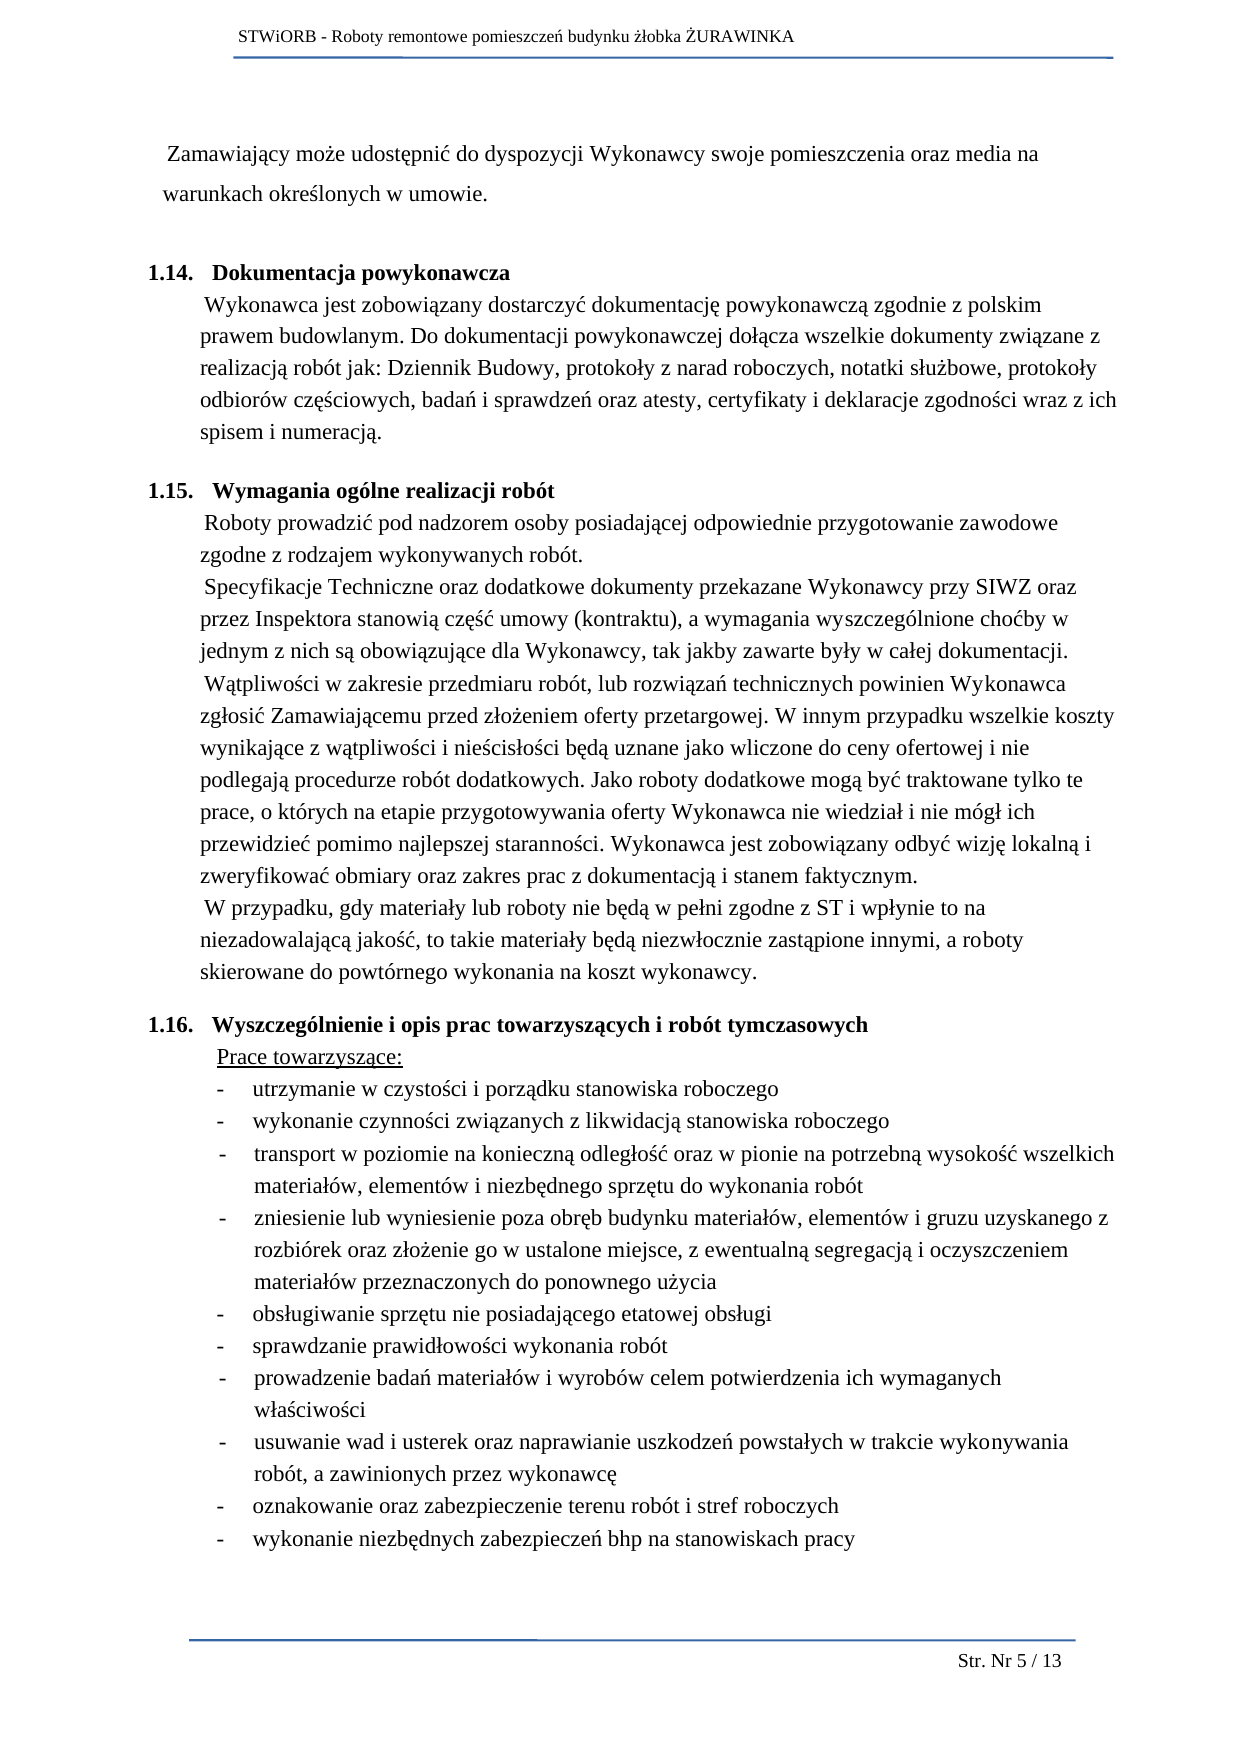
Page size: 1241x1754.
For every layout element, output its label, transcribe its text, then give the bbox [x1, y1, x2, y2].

list obsługiwanie sprzętu nie posiadającego etatowej obsługi [148, 1300, 1118, 1326]
list Wymagania ogólne realizacji robót [148, 477, 1118, 503]
text Wątpliwości w zakresie przedmiaru robót, lub rozwiązań technicznych powinien Wykonawca zgłosić Zamawiającemu przed złożeniem oferty przetargowej. W innym przypadku wszelkie koszty wynikające z wątpliwości i nieścisłości będą uznane jako wliczone do ceny ofertowej i nie podlegają procedurze robót dodatkowych. Jako roboty dodatkowe mogą być traktowane tylko te prace, o których na etapie przygotowywania oferty Wykonawca nie wiedział i nie mógł ich przewidzieć pomimo najlepszej staranności. Wykonawca jest zobowiązany odbyć wizję lokalną i zweryfikować obmiary oraz zakres prac z dokumentacją i stanem faktycznym. [200, 670, 1118, 888]
list Wyszczególnienie i opis prac towarzyszących i robót tymczasowych [148, 1011, 1118, 1038]
list utrzymanie w czystości i porządku stanowiska roboczego [148, 1076, 1118, 1102]
text Prace towarzyszące: [148, 1043, 1118, 1070]
list prowadzenie badań materiałów i wyrobów celem potwierdzenia ich wymaganych właściwości [218, 1364, 1118, 1423]
text Zamawiający może udostępnić do dyspozycji Wykonawcy swoje pomieszczenia oraz media na warunkach określonych w umowie. [162, 140, 1118, 206]
text Specyfikacje Techniczne oraz dodatkowe dokumenty przekazane Wykonawcy przy SIWZ oraz przez Inspektora stanowią część umowy (kontraktu), a wymagania wyszczególnione choćby w jednym z nich są obowiązujące dla Wykonawcy, tak jakby zawarte były w całej dokumentacji. [200, 573, 1118, 664]
list sprawdzanie prawidłowości wykonania robót [148, 1332, 1118, 1358]
list Dokumentacja powykonawcza [148, 259, 1118, 285]
list transport w poziomie na konieczną odległość oraz w pionie na potrzebną wysokość wszelkich materiałów, elementów i niezbędnego sprzętu do wykonania robót [218, 1140, 1118, 1198]
list zniesienie lub wyniesienie poza obręb budynku materiałów, elementów i gruzu uzyskanego z rozbiórek oraz złożenie go w ustalone miejsce, z ewentualną segregacją i oczyszczeniem materiałów przeznaczonych do ponownego użycia [218, 1204, 1118, 1294]
list oznakowanie oraz zabezpieczenie terenu robót i stref roboczych [148, 1493, 1118, 1519]
list wykonanie czynności związanych z likwidacją stanowiska roboczego [148, 1108, 1118, 1134]
list usuwanie wad i usterek oraz naprawianie uszkodzeń powstałych w trakcie wykonywania robót, a zawinionych przez wykonawcę [218, 1428, 1118, 1487]
text Wykonawca jest zobowiązany dostarczyć dokumentację powykonawczą zgodnie z polskim prawem budowlanym. Do dokumentacji powykonawczej dołącza wszelkie dokumenty związane z realizacją robót jak: Dziennik Budowy, protokoły z narad roboczych, notatki służbowe, protokoły odbiorów częściowych, badań i sprawdzeń oraz atesty, certyfikaty i deklaracje zgodności wraz z ich spisem i numeracją. [200, 291, 1118, 444]
text W przypadku, gdy materiały lub roboty nie będą w pełni zgodne z ST i wpłynie to na niezadowalającą jakość, to takie materiały będą niezwłocznie zastąpione innymi, a roboty skierowane do powtórnego wykonania na koszt wykonawcy. [200, 894, 1118, 985]
list wykonanie niezbędnych zabezpieczeń bhp na stanowiskach pracy [148, 1525, 1118, 1551]
text Roboty prowadzić pod nadzorem osoby posiadającej odpowiednie przygotowanie zawodowe zgodne z rodzajem wykonywanych robót. [200, 509, 1118, 568]
